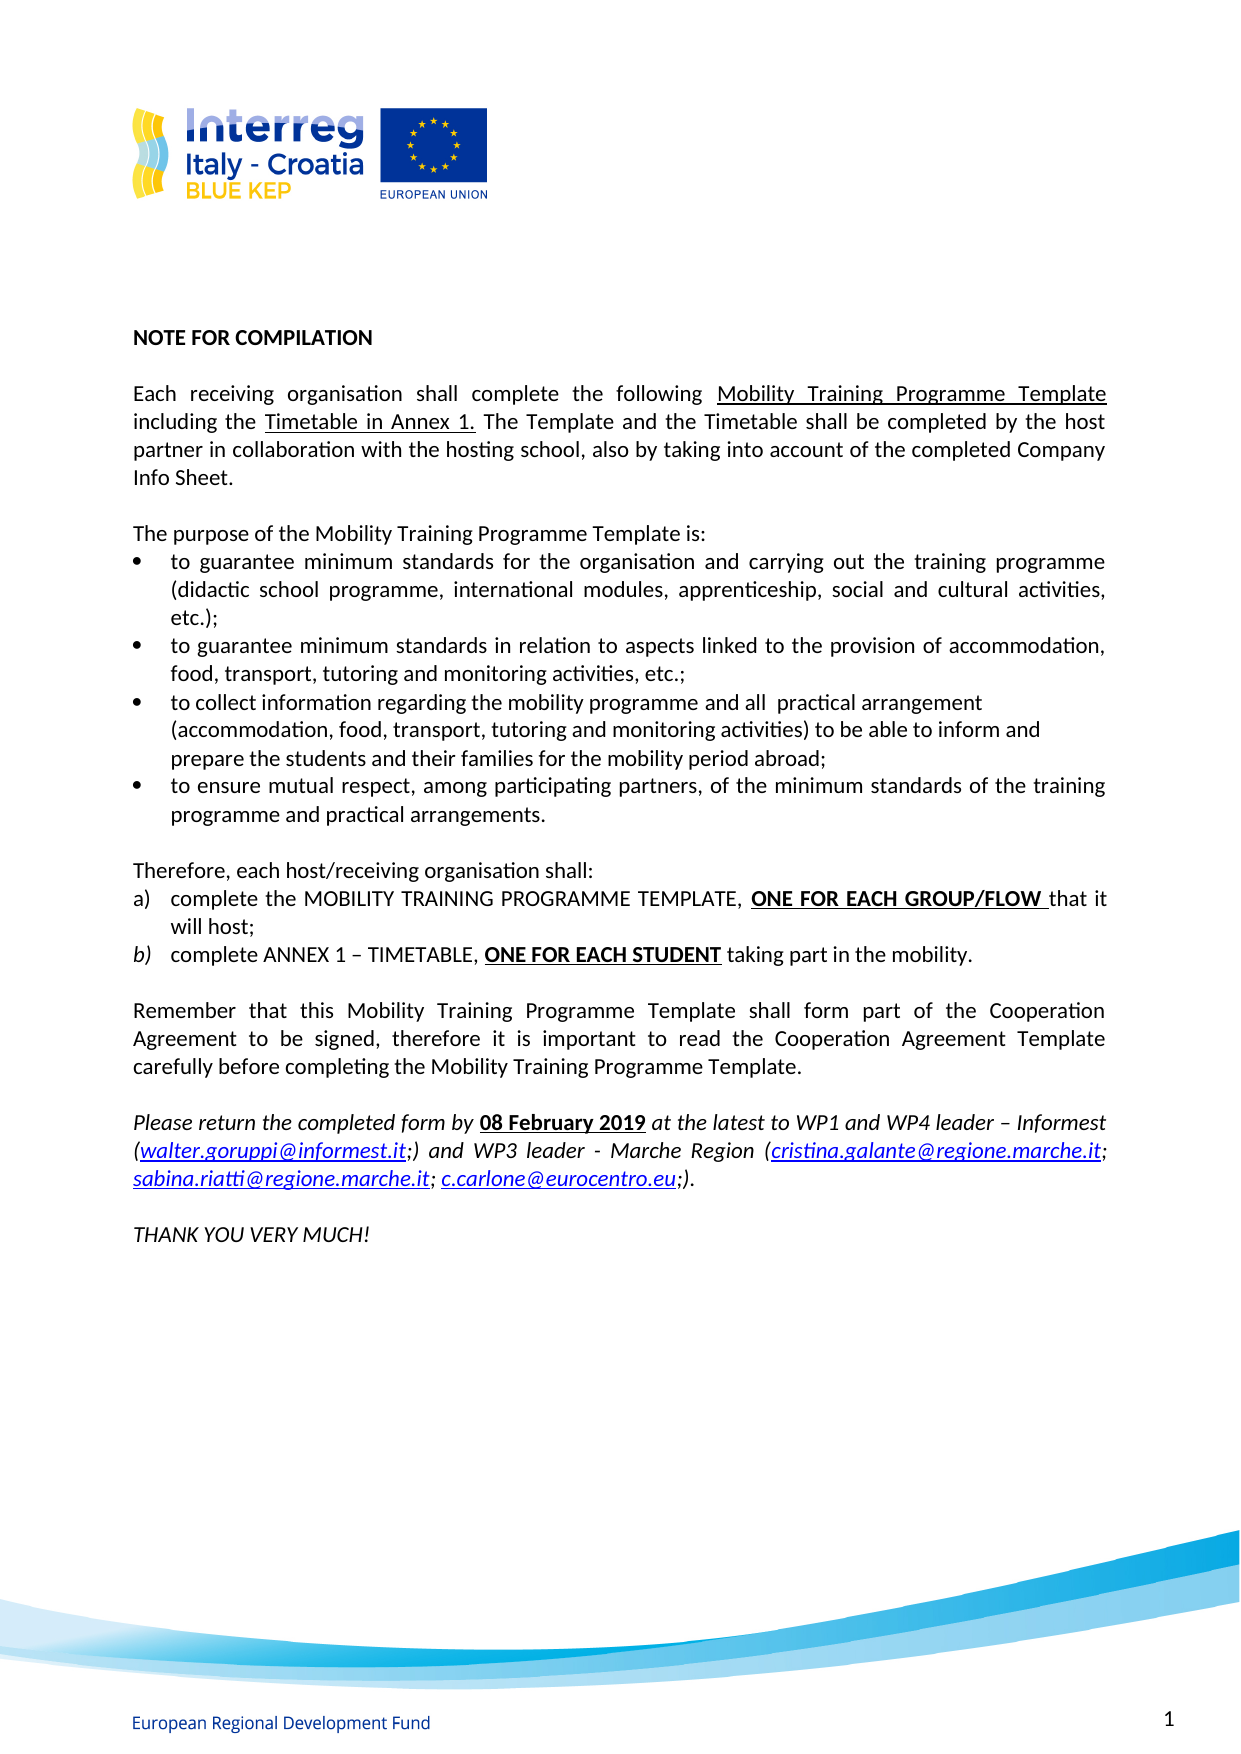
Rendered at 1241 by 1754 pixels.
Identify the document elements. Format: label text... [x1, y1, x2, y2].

list to collect information regarding the mobility programme and all practical arrangement (accommodation, food, transport, tutoring and monitoring activities) to be able to inform and prepare the students and their families for the mobility period abroad; [133, 688, 1107, 772]
text Please return the completed form by 08 February 2019 at the latest to WP1 and WP4 leader – Informest (walter.goruppi@informest.it;) and WP3 leader - Marche Region (cristina.galante@regione.marche.it; sabina.riatti@regione.marche.it; c.carlone@eurocentro.eu;). [133, 1108, 1107, 1192]
list to guarantee minimum standards for the organisation and carrying out the training programme (didactic school programme, international modules, apprenticeship, social and cultural activities, etc.); [133, 547, 1107, 632]
text Therefore, each host/receiving organisation shall: [133, 856, 1107, 884]
list to guarantee minimum standards in relation to aspects linked to the provision of accommodation, food, transport, tutoring and monitoring activities, etc.; [133, 632, 1107, 688]
list complete ANNEX 1 – TIMETABLE, ONE FOR EACH STUDENT taking part in the mobility. [133, 940, 1107, 968]
picture [0, 0, 1240, 1754]
text Remember that this Mobility Training Programme Template shall form part of the Cooperation Agreement to be signed, therefore it is important to read the Cooperation Agreement Template carefully before completing the Mobility Training Programme Template. [133, 996, 1107, 1080]
text The purpose of the Mobility Training Programme Template is: [133, 519, 1107, 547]
text NOTE FOR COMPILATION [133, 323, 1107, 351]
text Each receiving organisation shall complete the following Mobility Training Programme Template including the Timetable in Annex 1. The Template and the Timetable shall be completed by the host partner in collaboration with the hosting school, also by taking into account of the completed Company Info Sheet. [133, 379, 1107, 491]
text THANK YOU VERY MUCH! [133, 1220, 1107, 1248]
list to ensure mutual respect, among participating partners, of the minimum standards of the training programme and practical arrangements. [133, 772, 1107, 828]
list complete the MOBILITY TRAINING PROGRAMME TEMPLATE, ONE FOR EACH GROUP/FLOW that it will host; [133, 884, 1107, 940]
